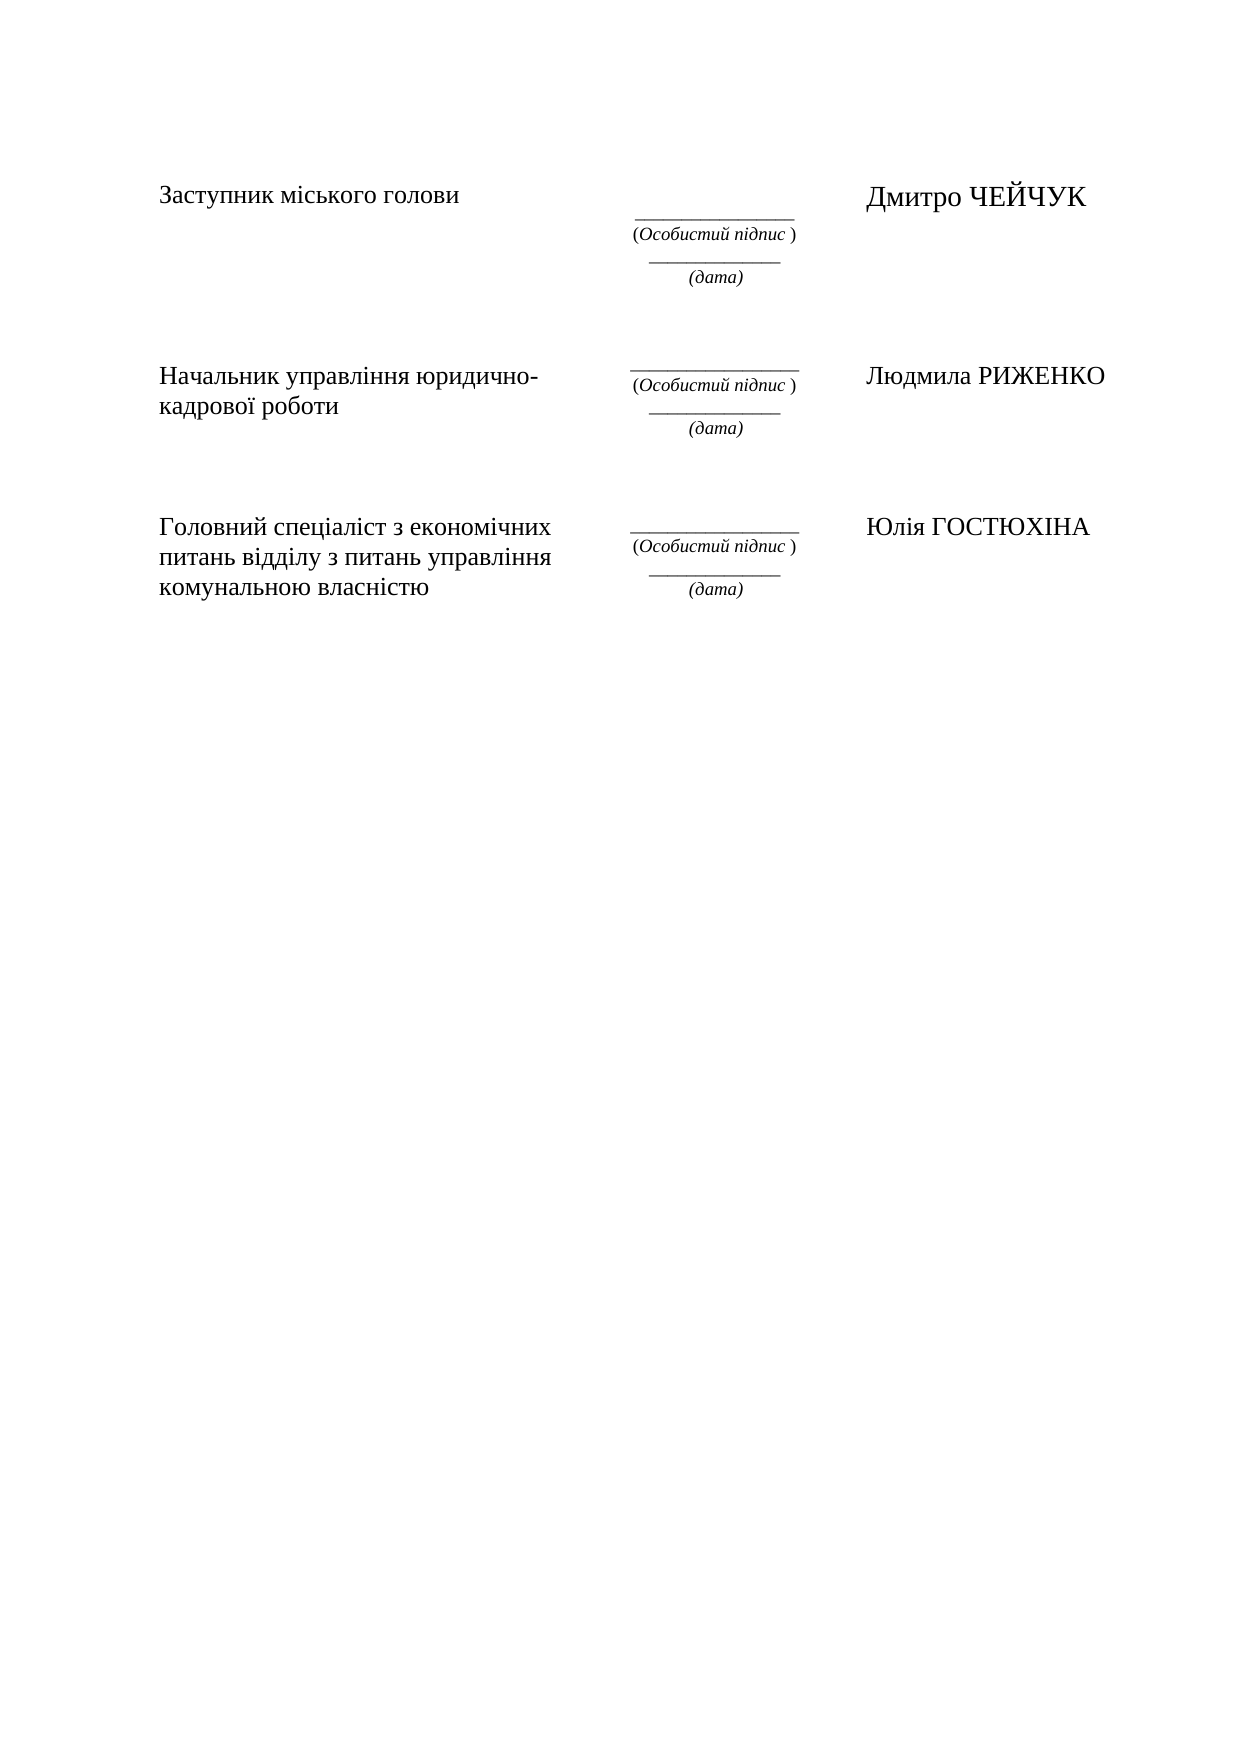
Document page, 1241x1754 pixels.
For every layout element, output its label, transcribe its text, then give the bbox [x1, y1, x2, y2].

table_cell Юлія ГОСТЮХІНА [855, 481, 1152, 632]
table_header Заступник міського голови [148, 180, 574, 330]
table_cell __________________ (Особистий підпис ) ______________ (дата) [574, 481, 855, 632]
table_header _________________ (Особистий підпис ) ______________ (дата) [574, 180, 855, 330]
table_cell Начальник управління юридично-кадрової роботи [148, 330, 574, 481]
table_cell __________________ (Особистий підпис ) ______________ (дата) [574, 330, 855, 481]
table_header Дмитро ЧЕЙЧУК [855, 180, 1152, 330]
table_cell Людмила РИЖЕНКО [855, 330, 1152, 481]
table_cell Головний спеціаліст з економічних питань відділу з питань управління комунальною власністю [148, 481, 574, 632]
